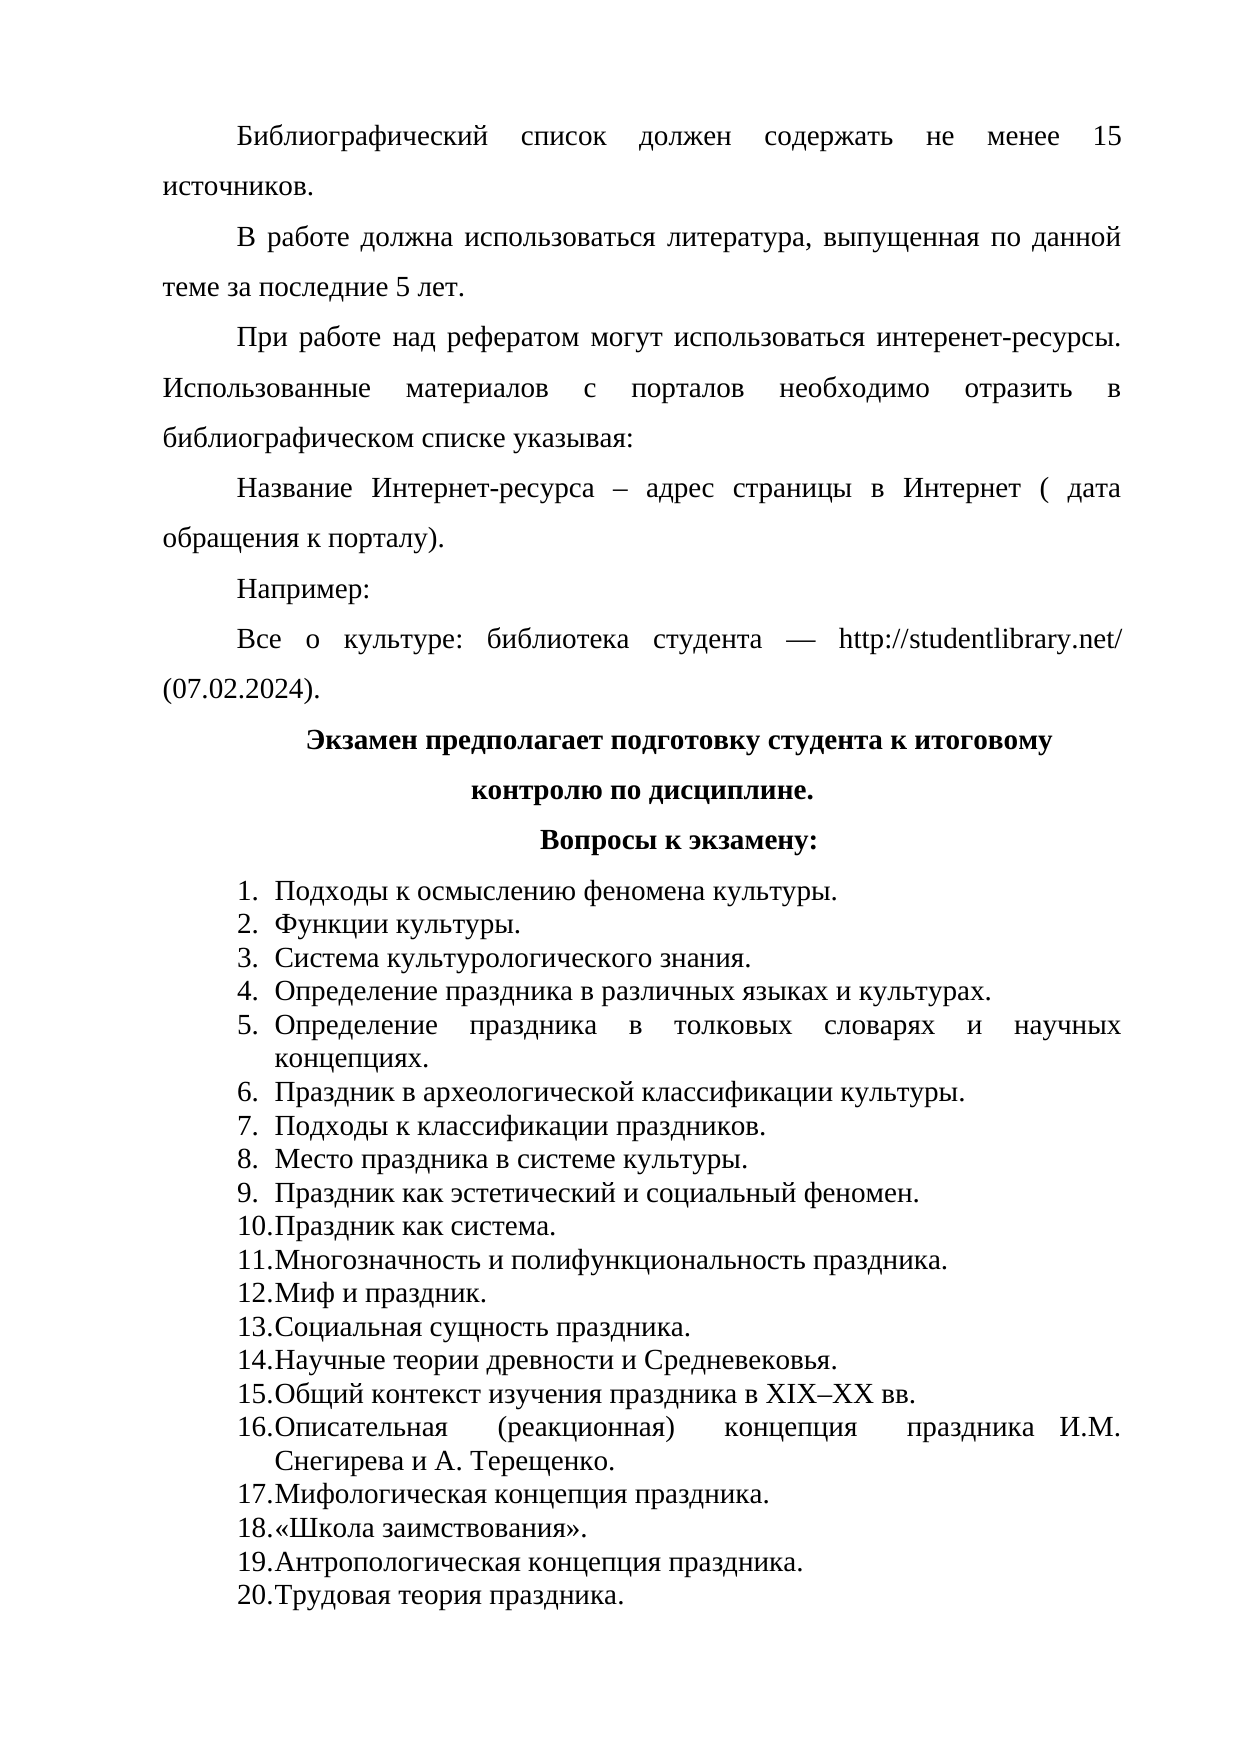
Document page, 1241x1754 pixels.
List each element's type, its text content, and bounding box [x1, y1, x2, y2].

text Например: [162, 571, 1122, 604]
text Название Интернет-ресурса – адрес страницы в Интернет ( дата обращения к порталу). [162, 470, 1122, 554]
text Экзамен предполагает подготовку студента к итоговому контролю по дисциплине. [162, 722, 1122, 806]
list Определение праздника в толковых словарях и научных концепциях. [237, 1007, 1122, 1074]
list Подходы к осмыслению феномена культуры. [237, 873, 1122, 906]
list Определение праздника в различных языках и культурах. [237, 973, 1122, 1007]
list Социальная сущность праздника. [237, 1309, 1122, 1342]
list Общий контекст изучения праздника в XIX–XX вв. [237, 1376, 1122, 1409]
list Функции культуры. [237, 906, 1122, 940]
text Вопросы к экзамену: [162, 822, 1122, 856]
list Праздник в археологической классификации культуры. [237, 1074, 1122, 1108]
list Место праздника в системе культуры. [237, 1141, 1122, 1175]
list Описательная (реакционная) концепция праздника И.М. Снегирева и А. Терещенко. [237, 1409, 1122, 1477]
list Праздник как система. [237, 1208, 1122, 1242]
list Трудовая теория праздника. [237, 1577, 1122, 1611]
list Миф и праздник. [237, 1275, 1122, 1309]
list Праздник как эстетический и социальный феномен. [237, 1175, 1122, 1208]
list Научные теории древности и Средневековья. [237, 1342, 1122, 1376]
list «Школа заимствования». [237, 1510, 1122, 1544]
list Мифологическая концепция праздника. [237, 1477, 1122, 1510]
list Система культурологического знания. [237, 940, 1122, 973]
list Подходы к классификации праздников. [237, 1108, 1122, 1141]
list Многозначность и полифункциональность праздника. [237, 1242, 1122, 1275]
text Все о культуре: библиотека студента — http://studentlibrary.net/ (07.02.2024). [162, 621, 1122, 705]
list Антропологическая концепция праздника. [237, 1544, 1122, 1577]
text При работе над рефератом могут использоваться интеренет-ресурсы. Использованные материалов с порталов необходимо отразить в библиографическом списке указывая: [162, 319, 1122, 453]
text В работе должна использоваться литература, выпущенная по данной теме за последние 5 лет. [162, 219, 1122, 303]
text Библиографический список должен содержать не менее 15 источников. [162, 118, 1122, 202]
